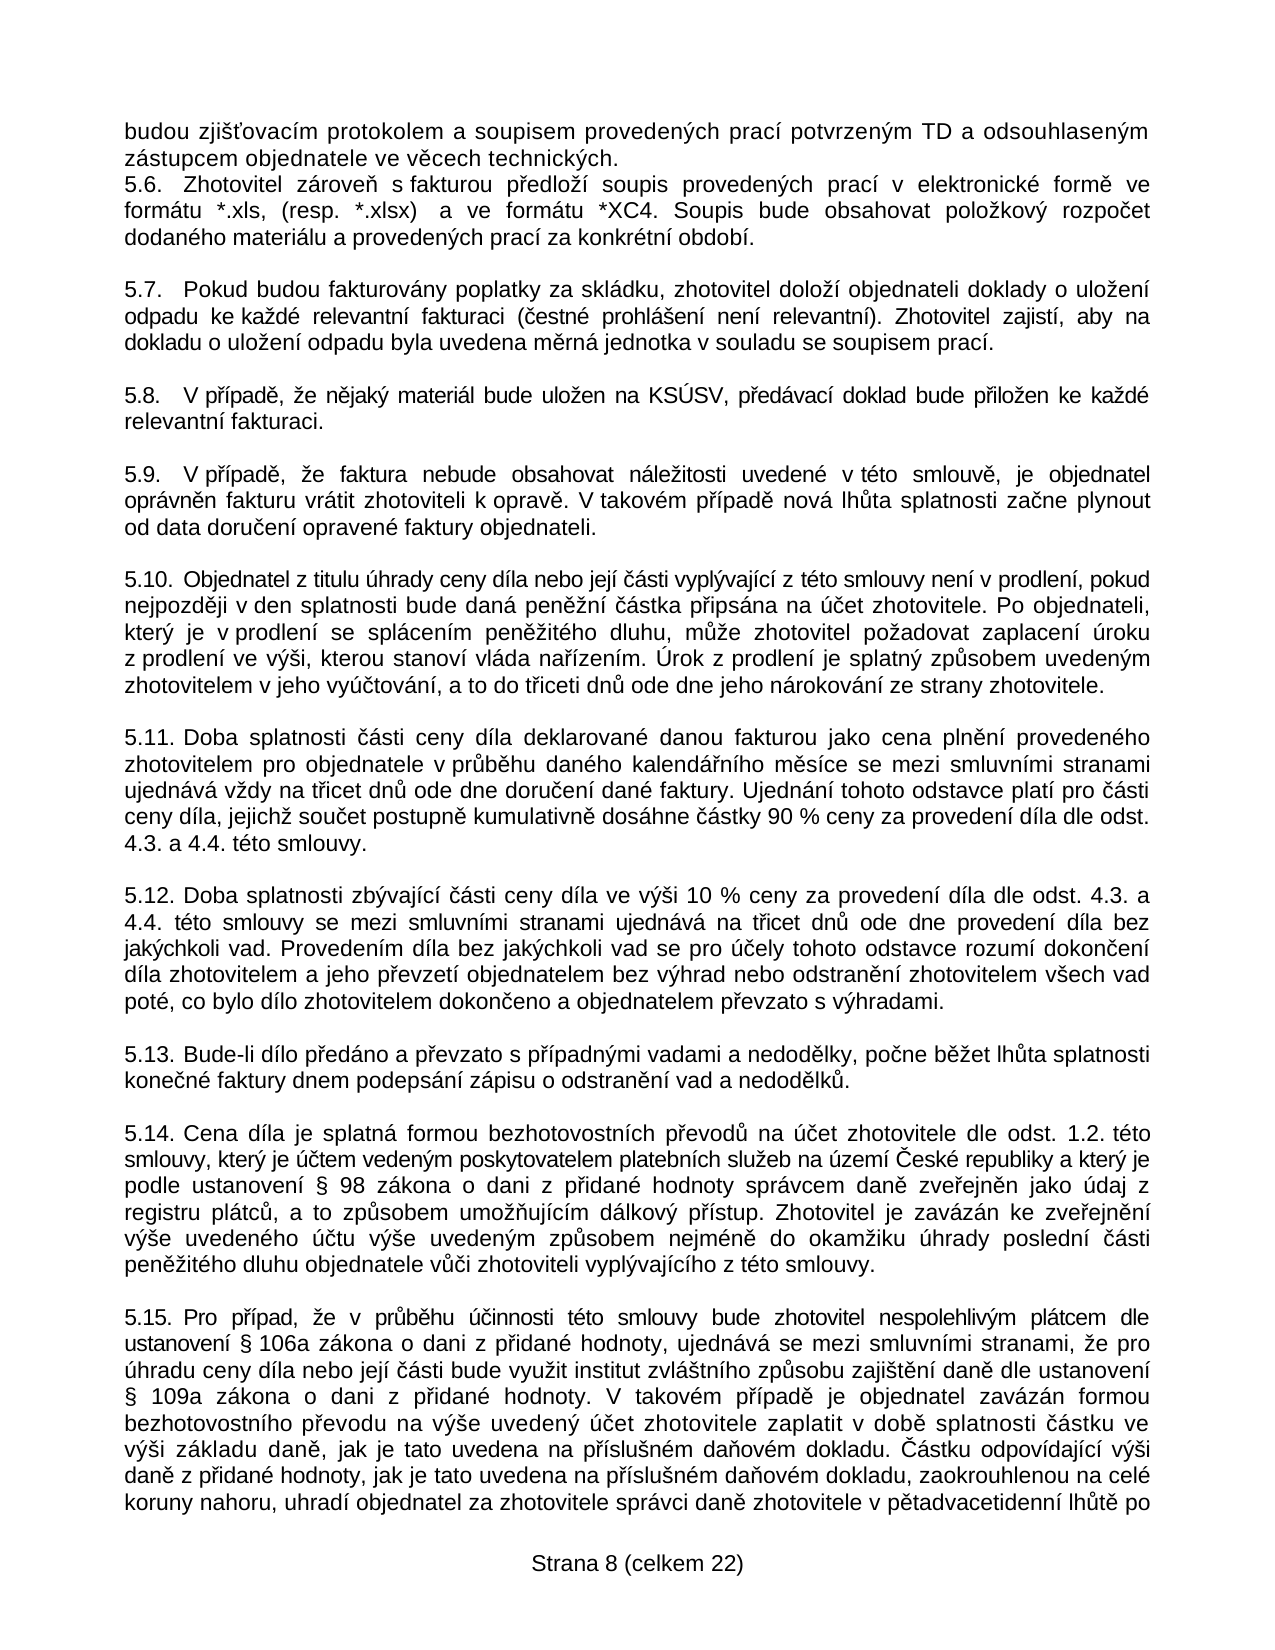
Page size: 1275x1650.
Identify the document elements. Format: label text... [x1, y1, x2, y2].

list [124, 118, 1151, 171]
list Bude-li dílo předáno a převzato s případnými vadami a nedodělky, počne běžet lhůta splatnosti konečné faktury dnem podepsání zápisu o odstranění vad a nedodělků. [124, 1041, 1151, 1093]
list Doba splatnosti části ceny díla deklarované danou fakturou jako cena plnění provedeného zhotovitelem pro objednatele v průběhu daného kalendářního měsíce se mezi smluvními stranami ujednává vždy na třicet dnů ode dne doručení dané faktury. Ujednání tohoto odstavce platí pro části ceny díla, jejichž součet postupně kumulativně dosáhne částky 90 % ceny za provedení díla dle odst. 4.3. a 4.4. této smlouvy. [124, 724, 1151, 856]
list Pokud budou fakturovány poplatky za skládku, zhotovitel doloží objednateli doklady o uložení odpadu ke každé relevantní fakturaci (čestné prohlášení není relevantní). Zhotovitel zajistí, aby na dokladu o uložení odpadu byla uvedena měrná jednotka v souladu se soupisem prací. [124, 276, 1151, 355]
list Zhotovitel zároveň s fakturou předloží soupis provedených prací v elektronické formě ve formátu *.xls, (resp. *.xlsx) a ve formátu *XC4. Soupis bude obsahovat položkový rozpočet dodaného materiálu a provedených prací za konkrétní období. [124, 171, 1151, 250]
list Cena díla je splatná formou bezhotovostních převodů na účet zhotovitele dle odst. 1.2. této smlouvy, který je účtem vedeným poskytovatelem platebních služeb na území České republiky a který je podle ustanovení § 98 zákona o dani z přidané hodnoty správcem daně zveřejněn jako údaj z registru plátců, a to způsobem umožňujícím dálkový přístup. Zhotovitel je zavázán ke zveřejnění výše uvedeného účtu výše uvedeným způsobem nejméně do okamžiku úhrady poslední části peněžitého dluhu objednatele vůči zhotoviteli vyplývajícího z této smlouvy. [124, 1119, 1151, 1278]
list Objednatel z titulu úhrady ceny díla nebo její části vyplývající z této smlouvy není v prodlení, pokud nejpozději v den splatnosti bude daná peněžní částka připsána na účet zhotovitele. Po objednateli, který je v prodlení se splácením peněžitého dluhu, může zhotovitel požadovat zaplacení úroku z prodlení ve výši, kterou stanoví vláda nařízením. Úrok z prodlení je splatný způsobem uvedeným zhotovitelem v jeho vyúčtování, a to do třiceti dnů ode dne jeho nárokování ze strany zhotovitele. [124, 566, 1151, 698]
list V případě, že nějaký materiál bude uložen na KSÚSV, předávací doklad bude přiložen ke každé relevantní fakturaci. [124, 382, 1151, 434]
list Doba splatnosti zbývající části ceny díla ve výši 10 % ceny za provedení díla dle odst. 4.3. a 4.4. této smlouvy se mezi smluvními stranami ujednává na třicet dnů ode dne provedení díla bez jakýchkoli vad. Provedením díla bez jakýchkoli vad se pro účely tohoto odstavce rozumí dokončení díla zhotovitelem a jeho převzetí objednatelem bez výhrad nebo odstranění zhotovitelem všech vad poté, co bylo dílo zhotovitelem dokončeno a objednatelem převzato s výhradami. [124, 882, 1151, 1014]
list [124, 1304, 1151, 1515]
list V případě, že faktura nebude obsahovat náležitosti uvedené v této smlouvě, je objednatel oprávněn fakturu vrátit zhotoviteli k opravě. V takovém případě nová lhůta splatnosti začne plynout od data doručení opravené faktury objednateli. [124, 461, 1151, 540]
